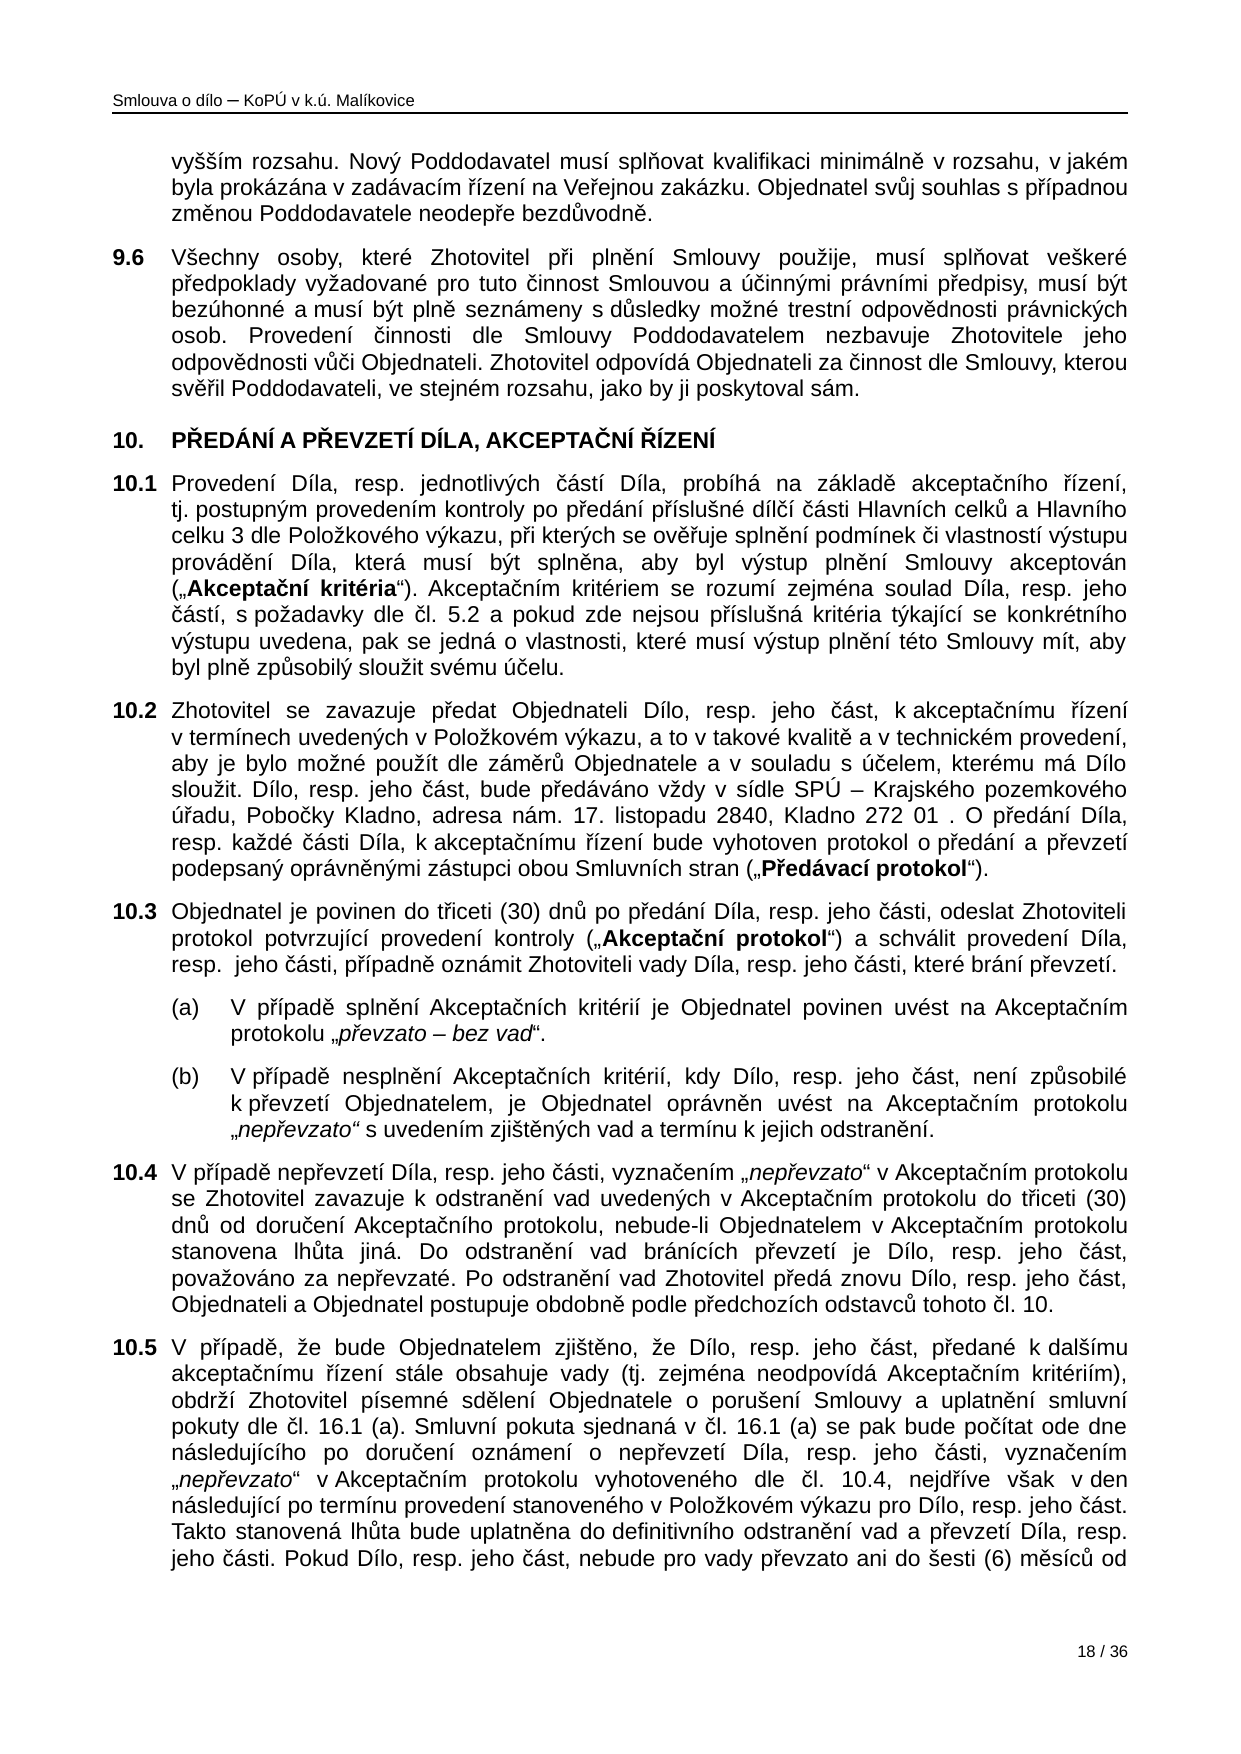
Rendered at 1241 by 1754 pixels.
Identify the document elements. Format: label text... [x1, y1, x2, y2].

list V případě nesplnění Akceptačních kritérií, kdy Dílo, resp. jeho část, není způsobilé k převzetí Objednatelem, je Objednatel oprávněn uvést na Akceptačním protokolu „nepřevzato“ s uvedením zjištěných vad a termínu k jejich odstranění. [171, 1063, 1128, 1142]
text Zhotovitel se zavazuje předat Objednateli Dílo, resp. jeho část, k akceptačnímu řízení v termínech uvedených v Položkovém výkazu, a to v takové kvalitě a v technickém provedení, aby je bylo možné použít dle záměrů Objednatele a v souladu s účelem, kterému má Dílo sloužit. Dílo, resp. jeho část, bude předáváno vždy v sídle SPÚ – Krajského pozemkového úřadu, Pobočky Kladno, adresa nám. 17. listopadu 2840, Kladno 272 01 . O předání Díla, resp. každé části Díla, k akceptačnímu řízení bude vyhotoven protokol o předání a převzetí podepsaný oprávněnými zástupci obou Smluvních stran („Předávací protokol“). [112, 697, 1128, 882]
text Objednatel je povinen do třiceti (30) dnů po předání Díla, resp. jeho části, odeslat Zhotoviteli protokol potvrzující provedení kontroly („Akceptační protokol“) a schválit provedení Díla, resp. jeho části, případně oznámit Zhotoviteli vady Díla, resp. jeho části, které brání převzetí. [112, 898, 1128, 977]
text Provedení Díla, resp. jednotlivých částí Díla, probíhá na základě akceptačního řízení, tj. postupným provedením kontroly po předání příslušné dílčí části Hlavních celků a Hlavního celku 3 dle Položkového výkazu, při kterých se ověřuje splnění podmínek či vlastností výstupu provádění Díla, která musí být splněna, aby byl výstup plnění Smlouvy akceptován („Akceptační kritéria“). Akceptačním kritériem se rozumí zejména soulad Díla, resp. jeho částí, s požadavky dle čl. 5.2 a pokud zde nejsou příslušná kritéria týkající se konkrétního výstupu uvedena, pak se jedná o vlastnosti, které musí výstup plnění této Smlouvy mít, aby byl plně způsobilý sloužit svému účelu. [112, 469, 1128, 680]
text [112, 1334, 1128, 1571]
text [112, 148, 1128, 227]
text V případě nepřevzetí Díla, resp. jeho části, vyznačením „nepřevzato“ v Akceptačním protokolu se Zhotovitel zavazuje k odstranění vad uvedených v Akceptačním protokolu do třiceti (30) dnů od doručení Akceptačního protokolu, nebude-li Objednatelem v Akceptačním protokolu stanovena lhůta jiná. Do odstranění vad bránících převzetí je Dílo, resp. jeho část, považováno za nepřevzaté. Po odstranění vad Zhotovitel předá znovu Dílo, resp. jeho část, Objednateli a Objednatel postupuje obdobně podle předchozích odstavců tohoto čl. 10. [112, 1159, 1128, 1317]
text Předání a převzetí Díla, Akceptační řízení [112, 427, 1128, 453]
text Všechny osoby, které Zhotovitel při plnění Smlouvy použije, musí splňovat veškeré předpoklady vyžadované pro tuto činnost Smlouvou a účinnými právními předpisy, musí být bezúhonné a musí být plně seznámeny s důsledky možné trestní odpovědnosti právnických osob. Provedení činnosti dle Smlouvy Poddodavatelem nezbavuje Zhotovitele jeho odpovědnosti vůči Objednateli. Zhotovitel odpovídá Objednateli za činnost dle Smlouvy, kterou svěřil Poddodavateli, ve stejném rozsahu, jako by ji poskytoval sám. [112, 243, 1128, 402]
list V případě splnění Akceptačních kritérií je Objednatel povinen uvést na Akceptačním protokolu „převzato – bez vad“. [171, 994, 1128, 1047]
